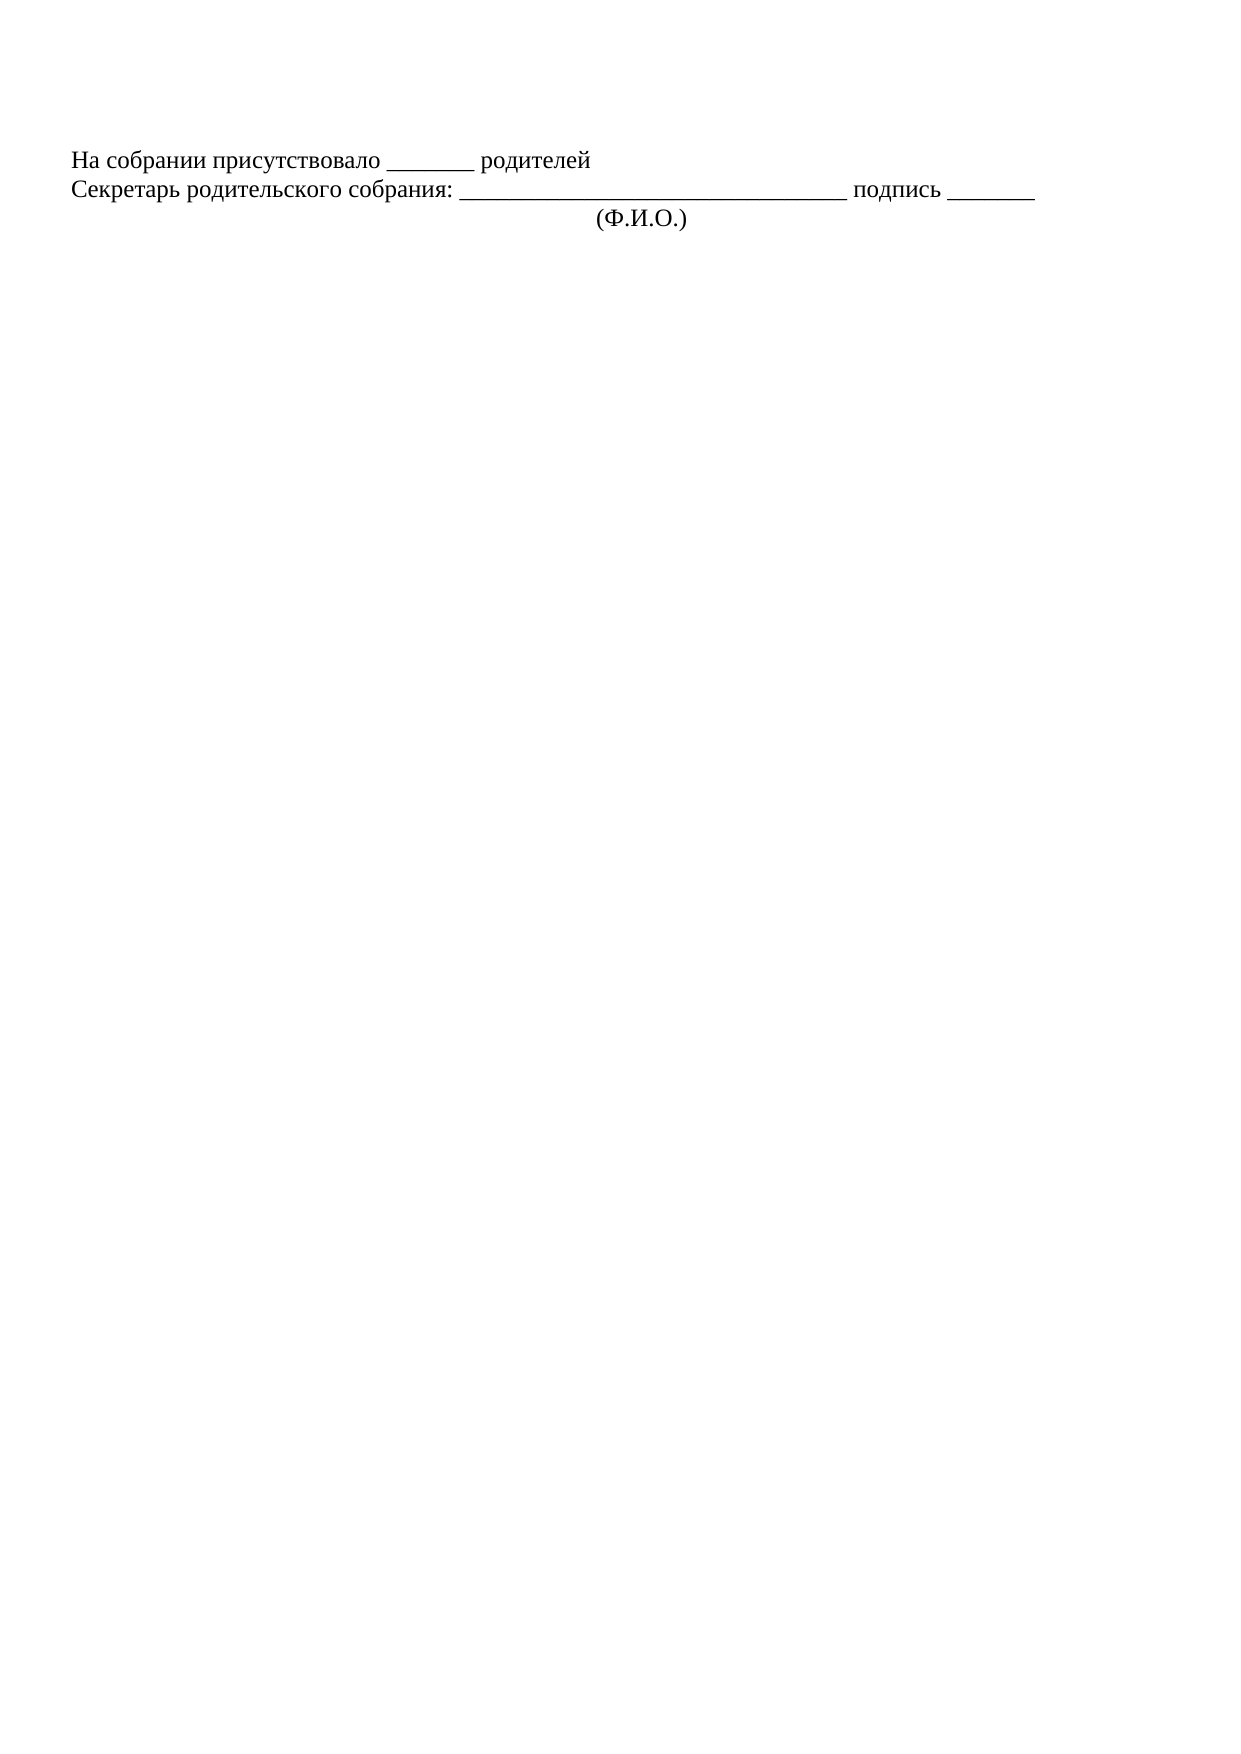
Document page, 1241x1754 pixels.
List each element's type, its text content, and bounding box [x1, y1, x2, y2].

text На собрании присутствовало _______ родителей [71, 88, 1169, 174]
text (Ф.И.О.) [71, 203, 1169, 289]
text Секретарь родительского собрания: _______________________________ подпись _______ [71, 174, 1169, 203]
